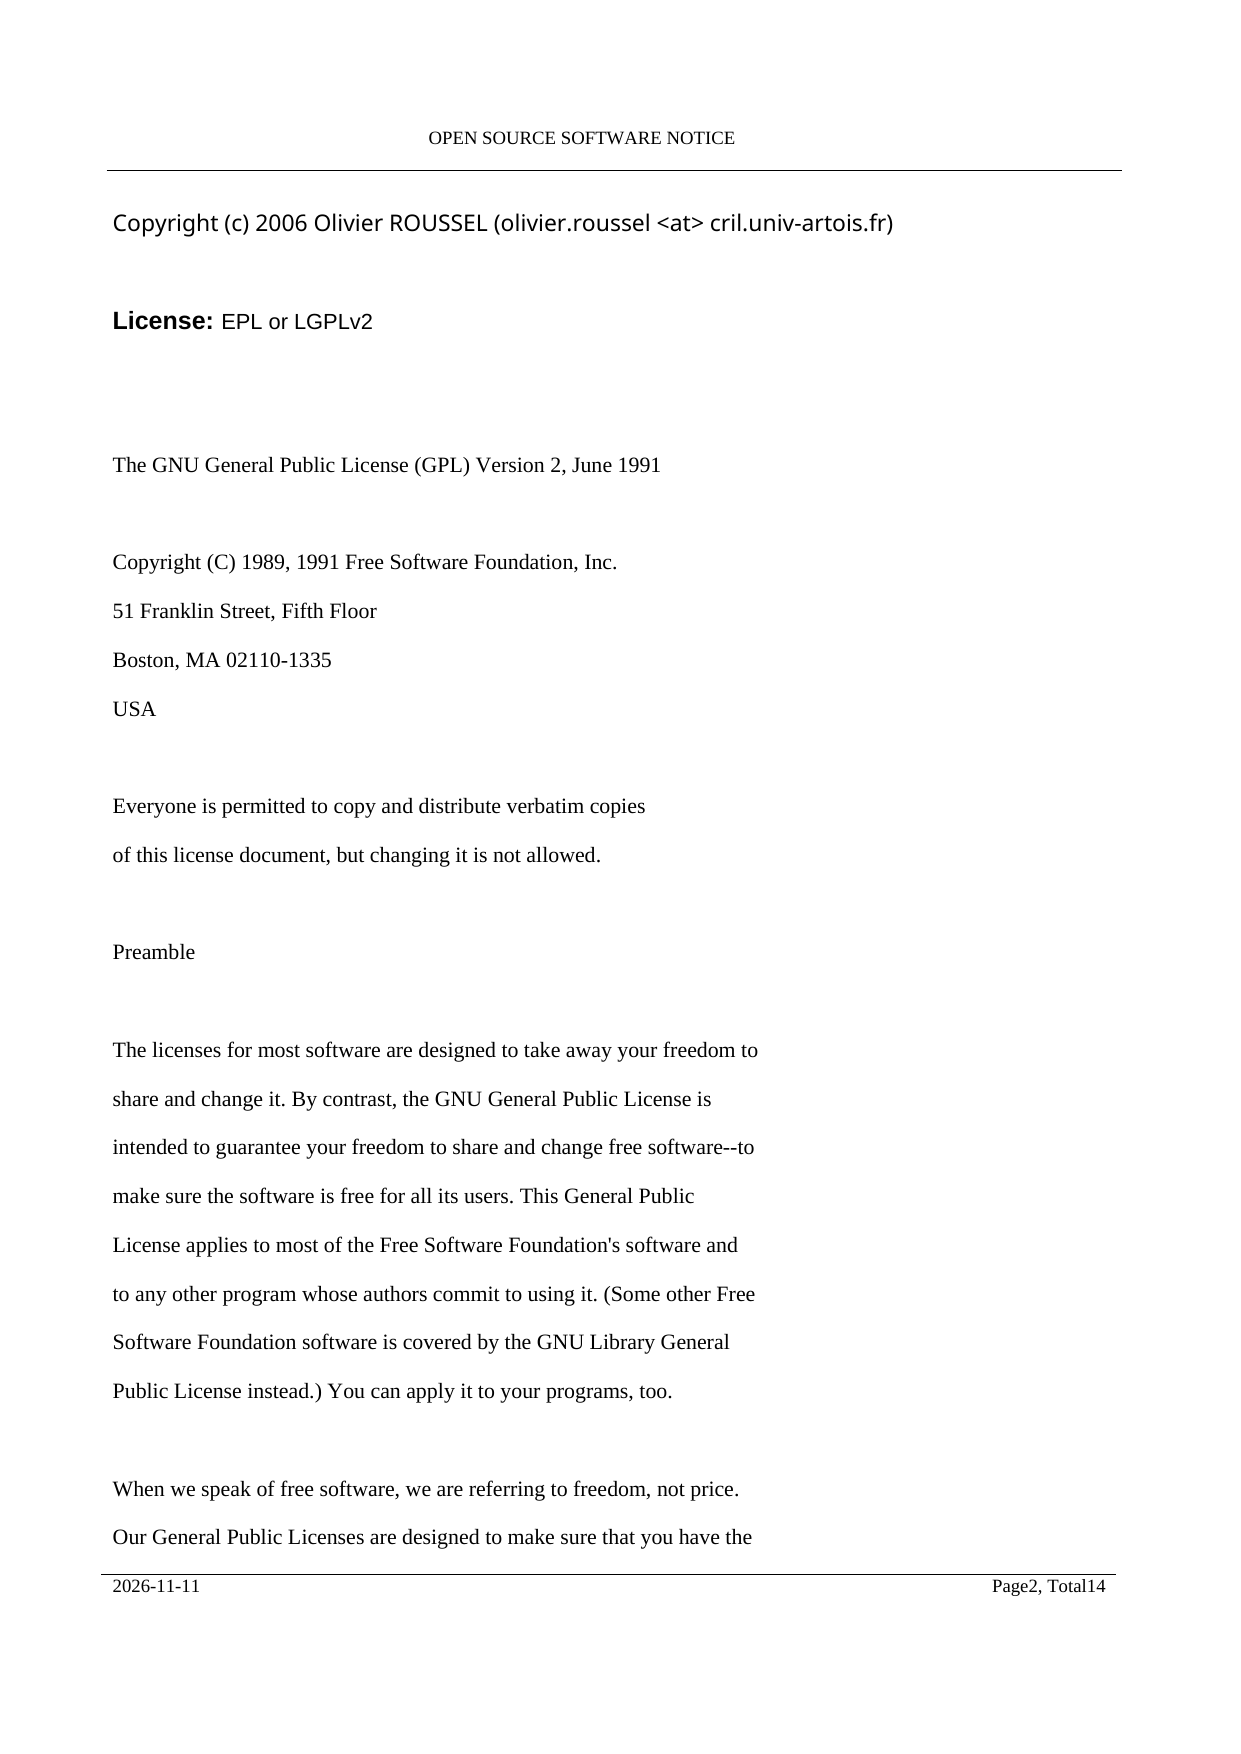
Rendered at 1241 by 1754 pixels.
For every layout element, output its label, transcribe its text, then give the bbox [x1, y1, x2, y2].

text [112, 206, 1128, 288]
text License: EPL or LGPLv2 [112, 304, 1128, 336]
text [112, 351, 1128, 1553]
